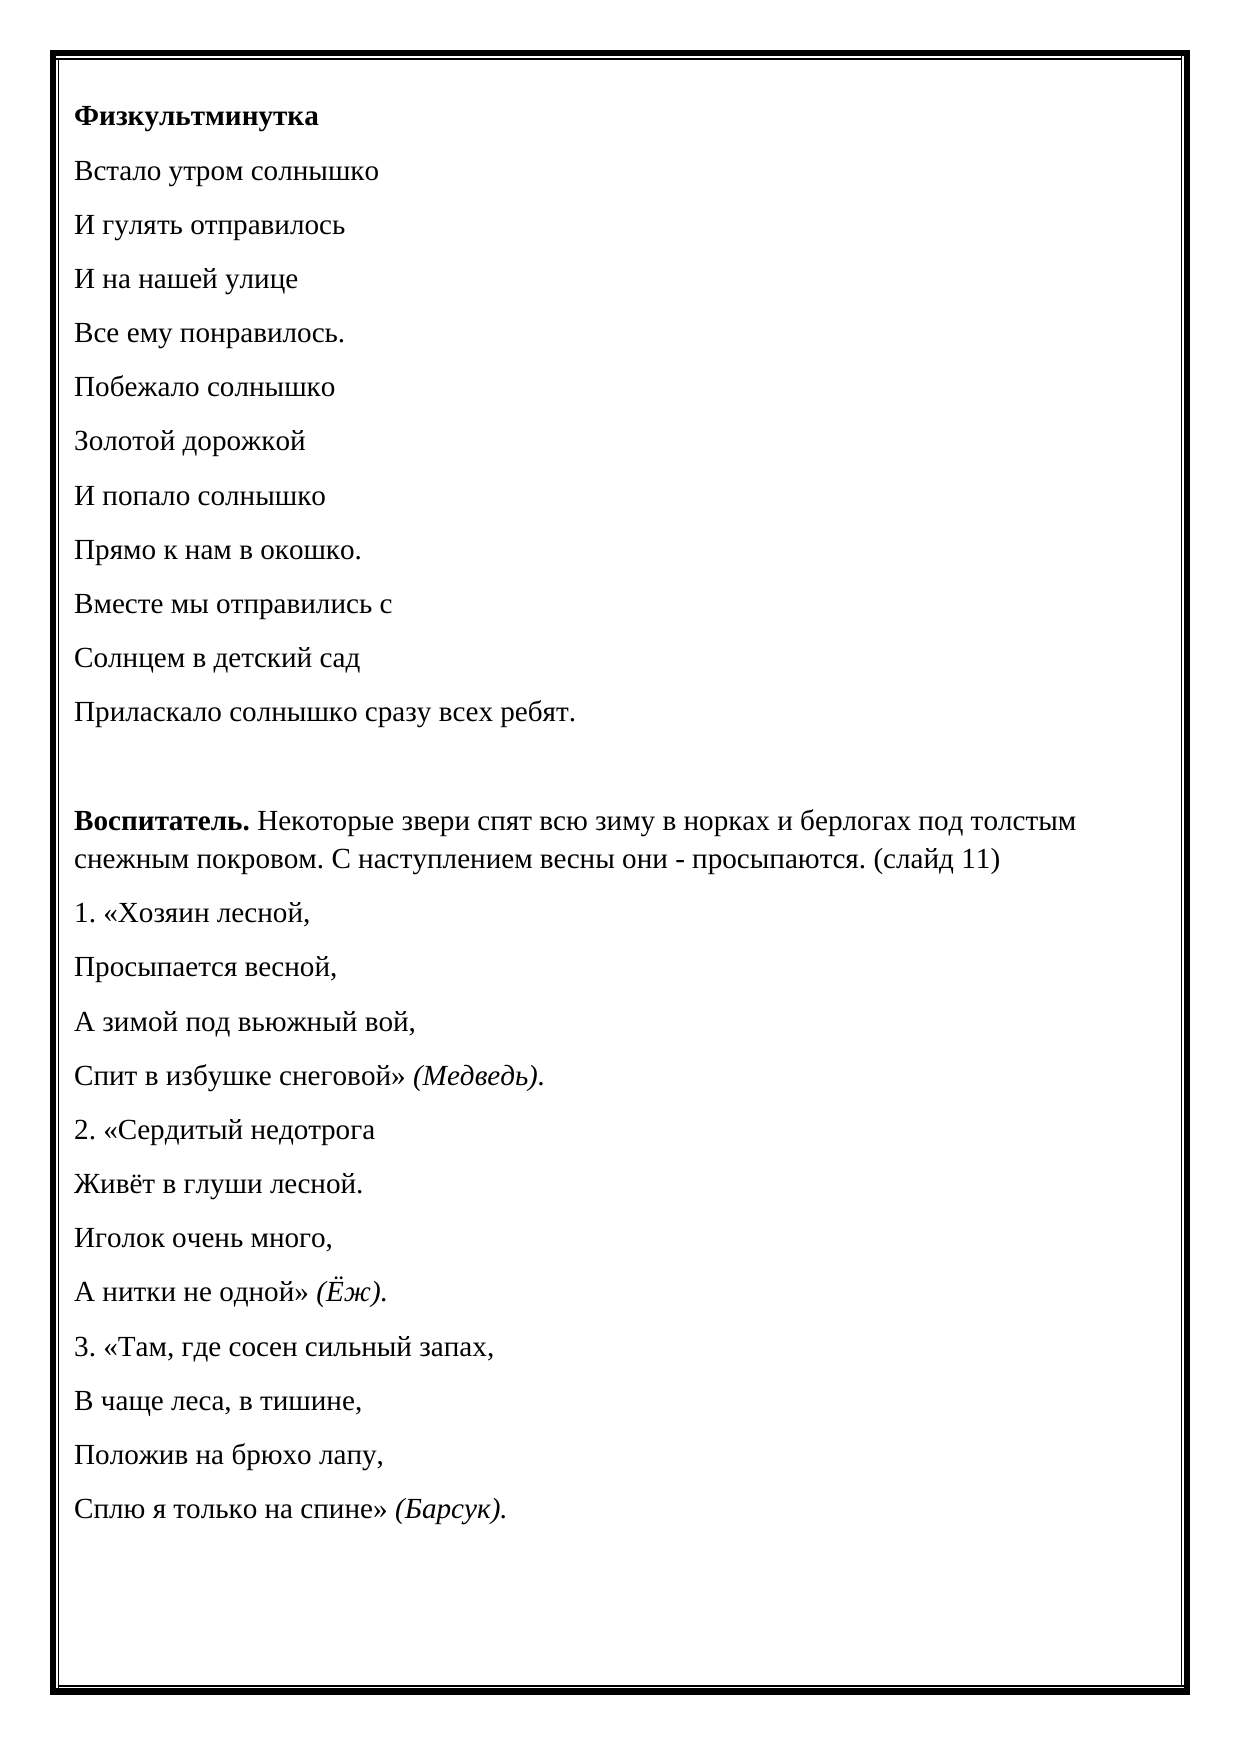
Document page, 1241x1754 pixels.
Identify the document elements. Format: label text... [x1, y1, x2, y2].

text Воспитатель. Некоторые звери спят всю зиму в норках и берлогах под толстым снежным покровом. С наступлением весны они - просыпаются. (слайд 11) [74, 803, 1152, 875]
text 1. «Хозяин лесной, [74, 895, 1152, 929]
text Живёт в глуши лесной. [74, 1166, 1152, 1200]
text Прямо к нам в окошко. [74, 532, 1152, 565]
text Золотой дорожкой [74, 423, 1152, 457]
text Все ему понравилось. [74, 315, 1152, 349]
text Просыпается весной, [74, 949, 1152, 983]
text Побежало солнышко [74, 369, 1152, 403]
text Солнцем в детский сад [74, 640, 1152, 674]
text И попало солнышко [74, 478, 1152, 511]
text Встало утром солнышко [74, 153, 1152, 186]
text 3. «Там, где сосен сильный запах, [74, 1329, 1152, 1362]
text Приласкало солнышко сразу всех ребят. [74, 694, 1152, 728]
text А нитки не одной» (Ёж). [74, 1274, 1152, 1308]
text 2. «Сердитый недотрога [74, 1112, 1152, 1146]
text В чаще леса, в тишине, [74, 1383, 1152, 1416]
text А зимой под вьюжный вой, [74, 1004, 1152, 1037]
text Физкультминутка [74, 98, 1152, 132]
text Вместе мы отправились с [74, 586, 1152, 619]
text Иголок очень много, [74, 1220, 1152, 1254]
text И гулять отправилось [74, 207, 1152, 240]
text Положив на брюхо лапу, [74, 1437, 1152, 1471]
text Сплю я только на спине» (Барсук). [74, 1491, 1152, 1525]
text Спит в избушке снеговой» (Медведь). [74, 1058, 1152, 1091]
text И на нашей улице [74, 261, 1152, 294]
